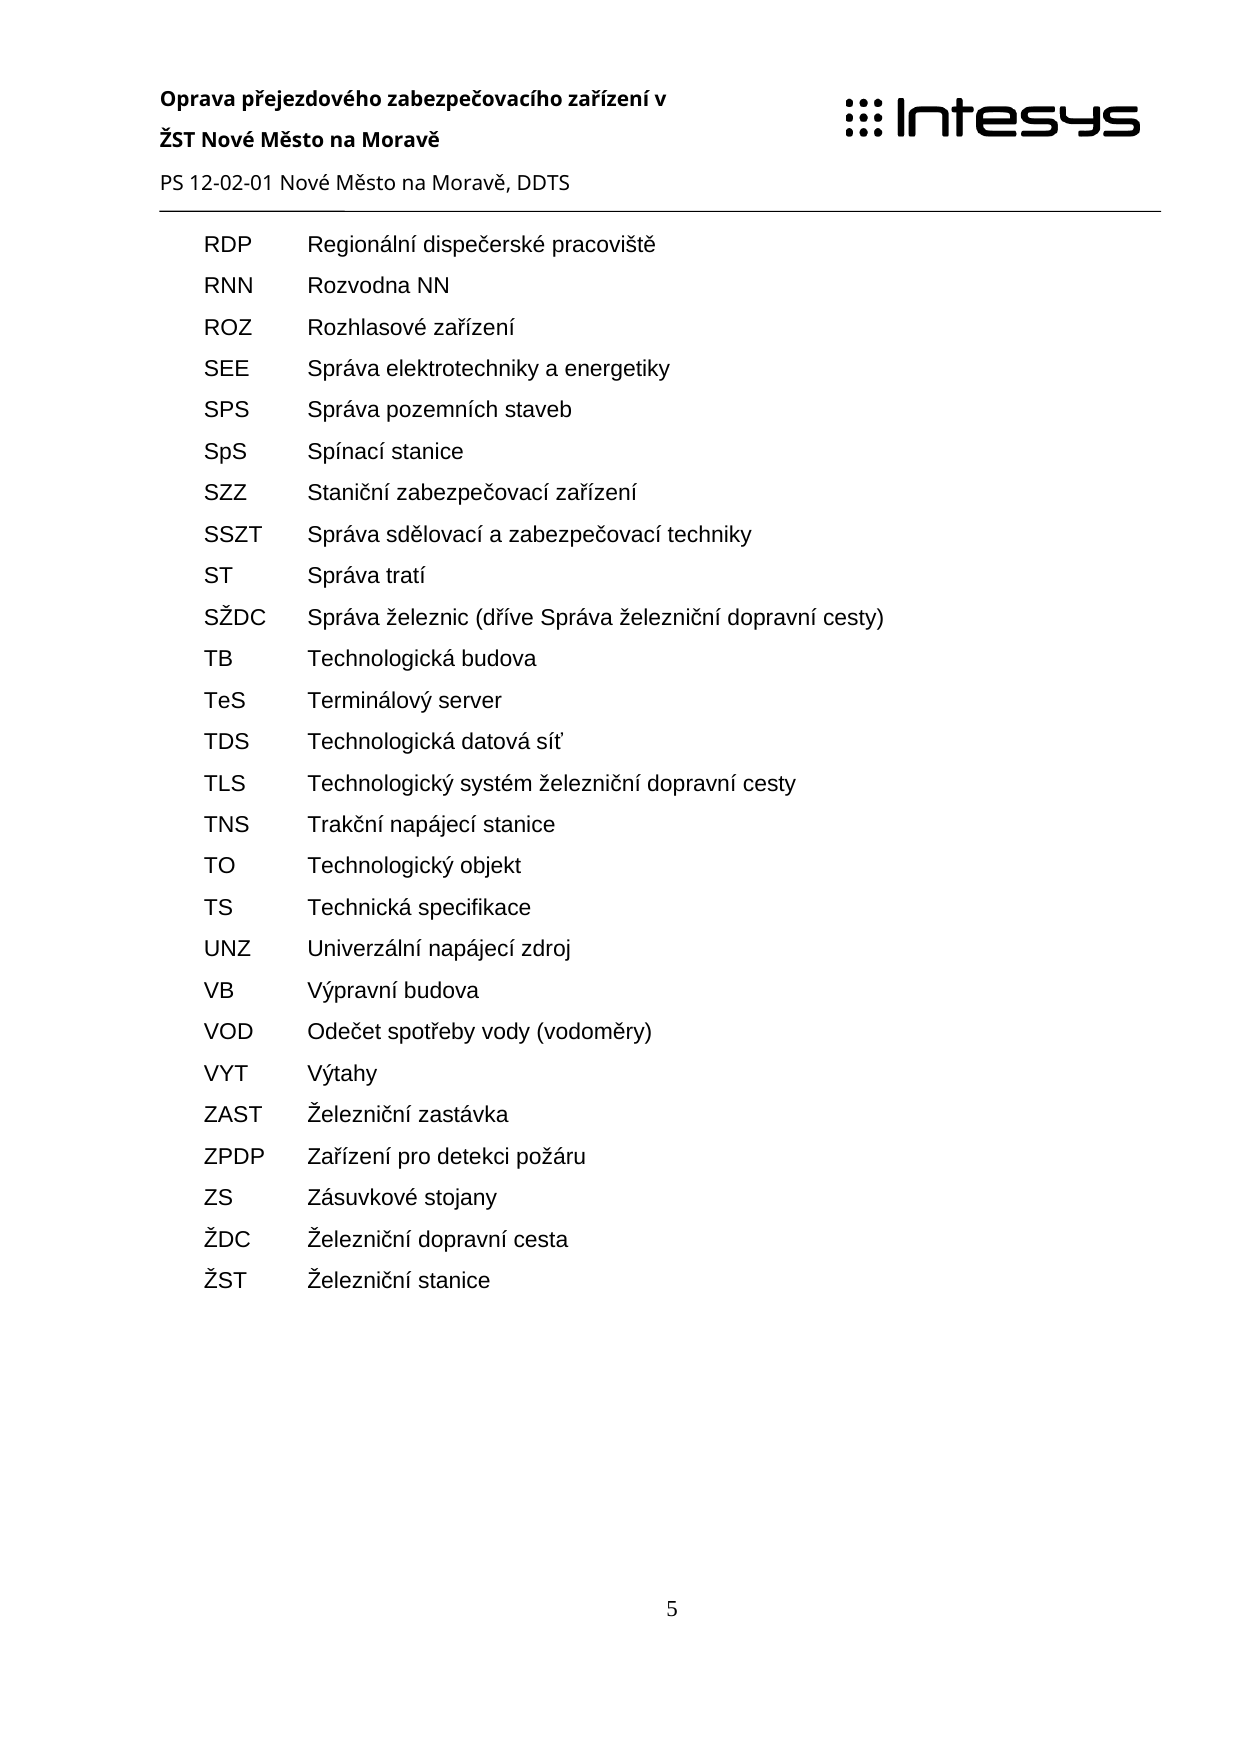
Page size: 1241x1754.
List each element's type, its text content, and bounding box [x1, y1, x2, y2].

text UNZ Univerzální napájecí zdroj [159, 935, 1140, 962]
text VYT Výtahy [159, 1060, 1140, 1086]
text SpS Spínací stanice [159, 438, 1140, 464]
text ST Správa tratí [159, 562, 1140, 588]
text ZPDP Zařízení pro detekci požáru [159, 1143, 1140, 1169]
text VB Výpravní budova [159, 977, 1140, 1003]
text TB Technologická budova [159, 645, 1140, 671]
text VOD Odečet spotřeby vody (vodoměry) [159, 1018, 1140, 1044]
text ZS Zásuvkové stojany [159, 1184, 1140, 1210]
text RDP Regionální dispečerské pracoviště [159, 231, 1140, 257]
text TLS Technologický systém železniční dopravní cesty [159, 769, 1140, 796]
text SEE Správa elektrotechniky a energetiky [159, 355, 1140, 381]
text TDS Technologická datová síť [159, 728, 1140, 754]
text SSZT Správa sdělovací a zabezpečovací techniky [159, 521, 1140, 547]
text SZZ Staniční zabezpečovací zařízení [159, 479, 1140, 506]
text ROZ Rozhlasové zařízení [159, 313, 1140, 340]
text SŽDC Správa železnic (dříve Správa železniční dopravní cesty) [159, 604, 1140, 630]
text ŽDC Železniční dopravní cesta [159, 1226, 1140, 1252]
text RNN Rozvodna NN [159, 272, 1140, 298]
text SPS Správa pozemních staveb [159, 396, 1140, 423]
picture [846, 98, 1140, 137]
text TO Technologický objekt [159, 852, 1140, 879]
text TeS Terminálový server [159, 687, 1140, 713]
text ŽST Železniční stanice [159, 1267, 1140, 1293]
text TS Technická specifikace [159, 894, 1140, 920]
text ZAST Železniční zastávka [159, 1101, 1140, 1127]
text TNS Trakční napájecí stanice [159, 811, 1140, 837]
